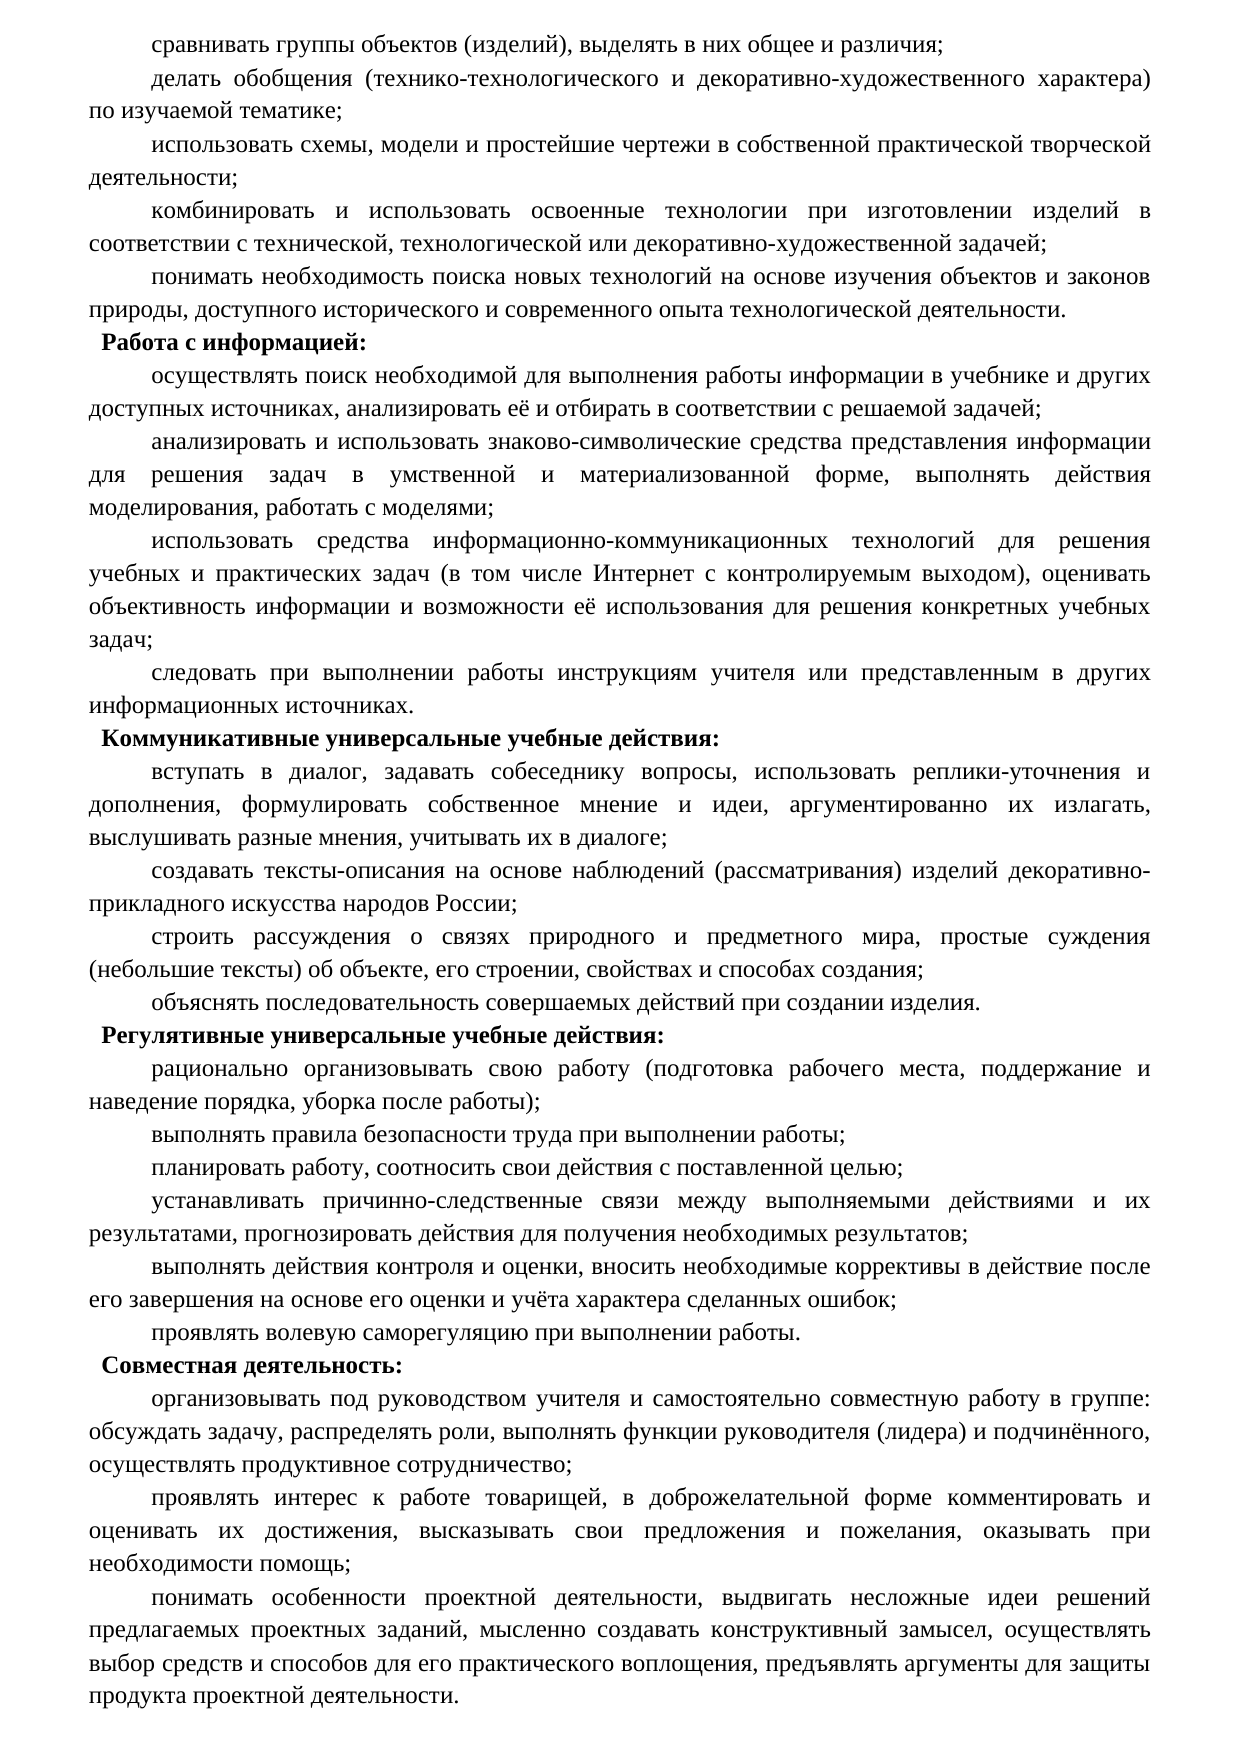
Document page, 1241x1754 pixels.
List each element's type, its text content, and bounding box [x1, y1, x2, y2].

text анализировать и использовать знаково-символические средства представления информации для решения задач в умственной и материализованной форме, выполнять действия моделирования, работать с моделями; [89, 426, 1152, 521]
text создавать тексты-описания на основе наблюдений (рассматривания) изделий декоративно-прикладного искусства народов России; [89, 855, 1152, 917]
text Регулятивные универсальные учебные действия: [101, 1020, 1152, 1049]
text вступать в диалог, задавать собеседнику вопросы, использовать реплики-уточнения и дополнения, формулировать собственное мнение и идеи, аргументированно их излагать, выслушивать разные мнения, учитывать их в диалоге; [89, 756, 1152, 851]
text планировать работу, соотносить свои действия с поставленной целью; [89, 1152, 1152, 1181]
text проявлять волевую саморегуляцию при выполнении работы. [89, 1317, 1152, 1346]
text Работа с информацией: [101, 327, 1152, 356]
text выполнять правила безопасности труда при выполнении работы; [89, 1119, 1152, 1148]
text осуществлять поиск необходимой для выполнения работы информации в учебнике и других доступных источниках, анализировать её и отбирать в соответствии с решаемой задачей; [89, 360, 1152, 422]
text использовать средства информационно-коммуникационных технологий для решения учебных и практических задач (в том числе Интернет с контролируемым выходом), оценивать объективность информации и возможности её использования для решения конкретных учебных задач; [89, 525, 1152, 653]
text проявлять интерес к работе товарищей, в доброжелательной форме комментировать и оценивать их достижения, высказывать свои предложения и пожелания, оказывать при необходимости помощь; [89, 1482, 1152, 1577]
text организовывать под руководством учителя и самостоятельно совместную работу в группе: обсуждать задачу, распределять роли, выполнять функции руководителя (лидера) и подчинённого, осуществлять продуктивное сотрудничество; [89, 1383, 1152, 1478]
text делать обобщения (технико-технологического и декоративно-художественного характера) по изучаемой тематике; [89, 63, 1152, 124]
text использовать схемы, модели и простейшие чертежи в собственной практической творческой деятельности; [89, 129, 1152, 190]
text строить рассуждения о связях природного и предметного мира, простые суждения (небольшие тексты) об объекте, его строении, свойствах и способах создания; [89, 921, 1152, 983]
text Коммуникативные универсальные учебные действия: [101, 723, 1152, 752]
text понимать необходимость поиска новых технологий на основе изучения объектов и законов природы, доступного исторического и современного опыта технологической деятельности. [89, 261, 1152, 322]
text объяснять последовательность совершаемых действий при создании изделия. [89, 987, 1152, 1016]
text сравнивать группы объектов (изделий), выделять в них общее и различия; [89, 29, 1152, 58]
text Совместная деятельность: [101, 1350, 1152, 1379]
text устанавливать причинно-следственные связи между выполняемыми действиями и их результатами, прогнозировать действия для получения необходимых результатов; [89, 1185, 1152, 1247]
text понимать особенности проектной деятельности, выдвигать несложные идеи решений предлагаемых проектных заданий, мысленно создавать конструктивный замысел, осуществлять выбор средств и способов для его практического воплощения, предъявлять аргументы для защиты продукта проектной деятельности. [89, 1582, 1152, 1709]
text выполнять действия контроля и оценки, вносить необходимые коррективы в действие после его завершения на основе его оценки и учёта характера сделанных ошибок; [89, 1251, 1152, 1313]
text следовать при выполнении работы инструкциям учителя или представленным в других информационных источниках. [89, 657, 1152, 719]
text рационально организовывать свою работу (подготовка рабочего места, поддержание и наведение порядка, уборка после работы); [89, 1053, 1152, 1115]
text комбинировать и использовать освоенные технологии при изготовлении изделий в соответствии с технической, технологической или декоративно-художественной задачей; [89, 195, 1152, 256]
